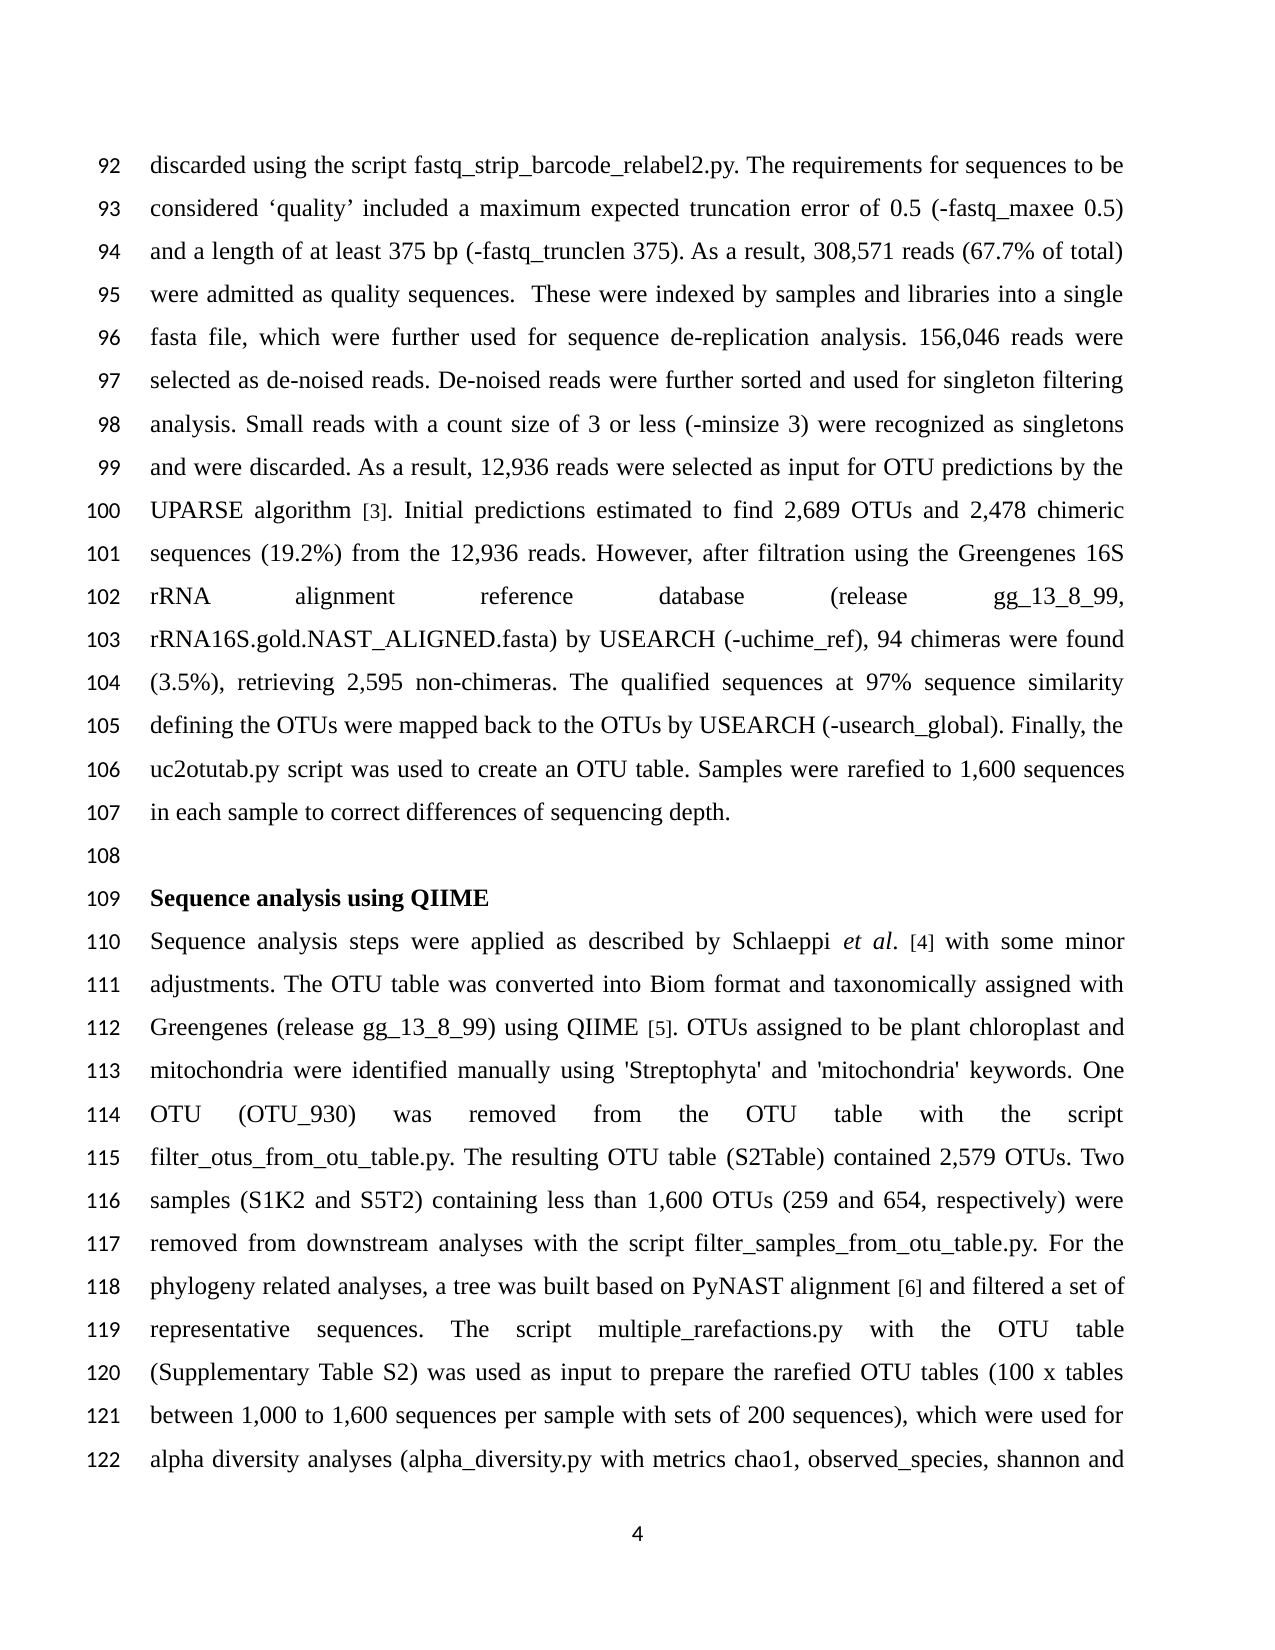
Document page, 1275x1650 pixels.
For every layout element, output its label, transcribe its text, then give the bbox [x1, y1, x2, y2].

text Sequence analysis using QIIME [150, 883, 1125, 912]
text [150, 926, 1125, 1472]
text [150, 150, 1125, 826]
